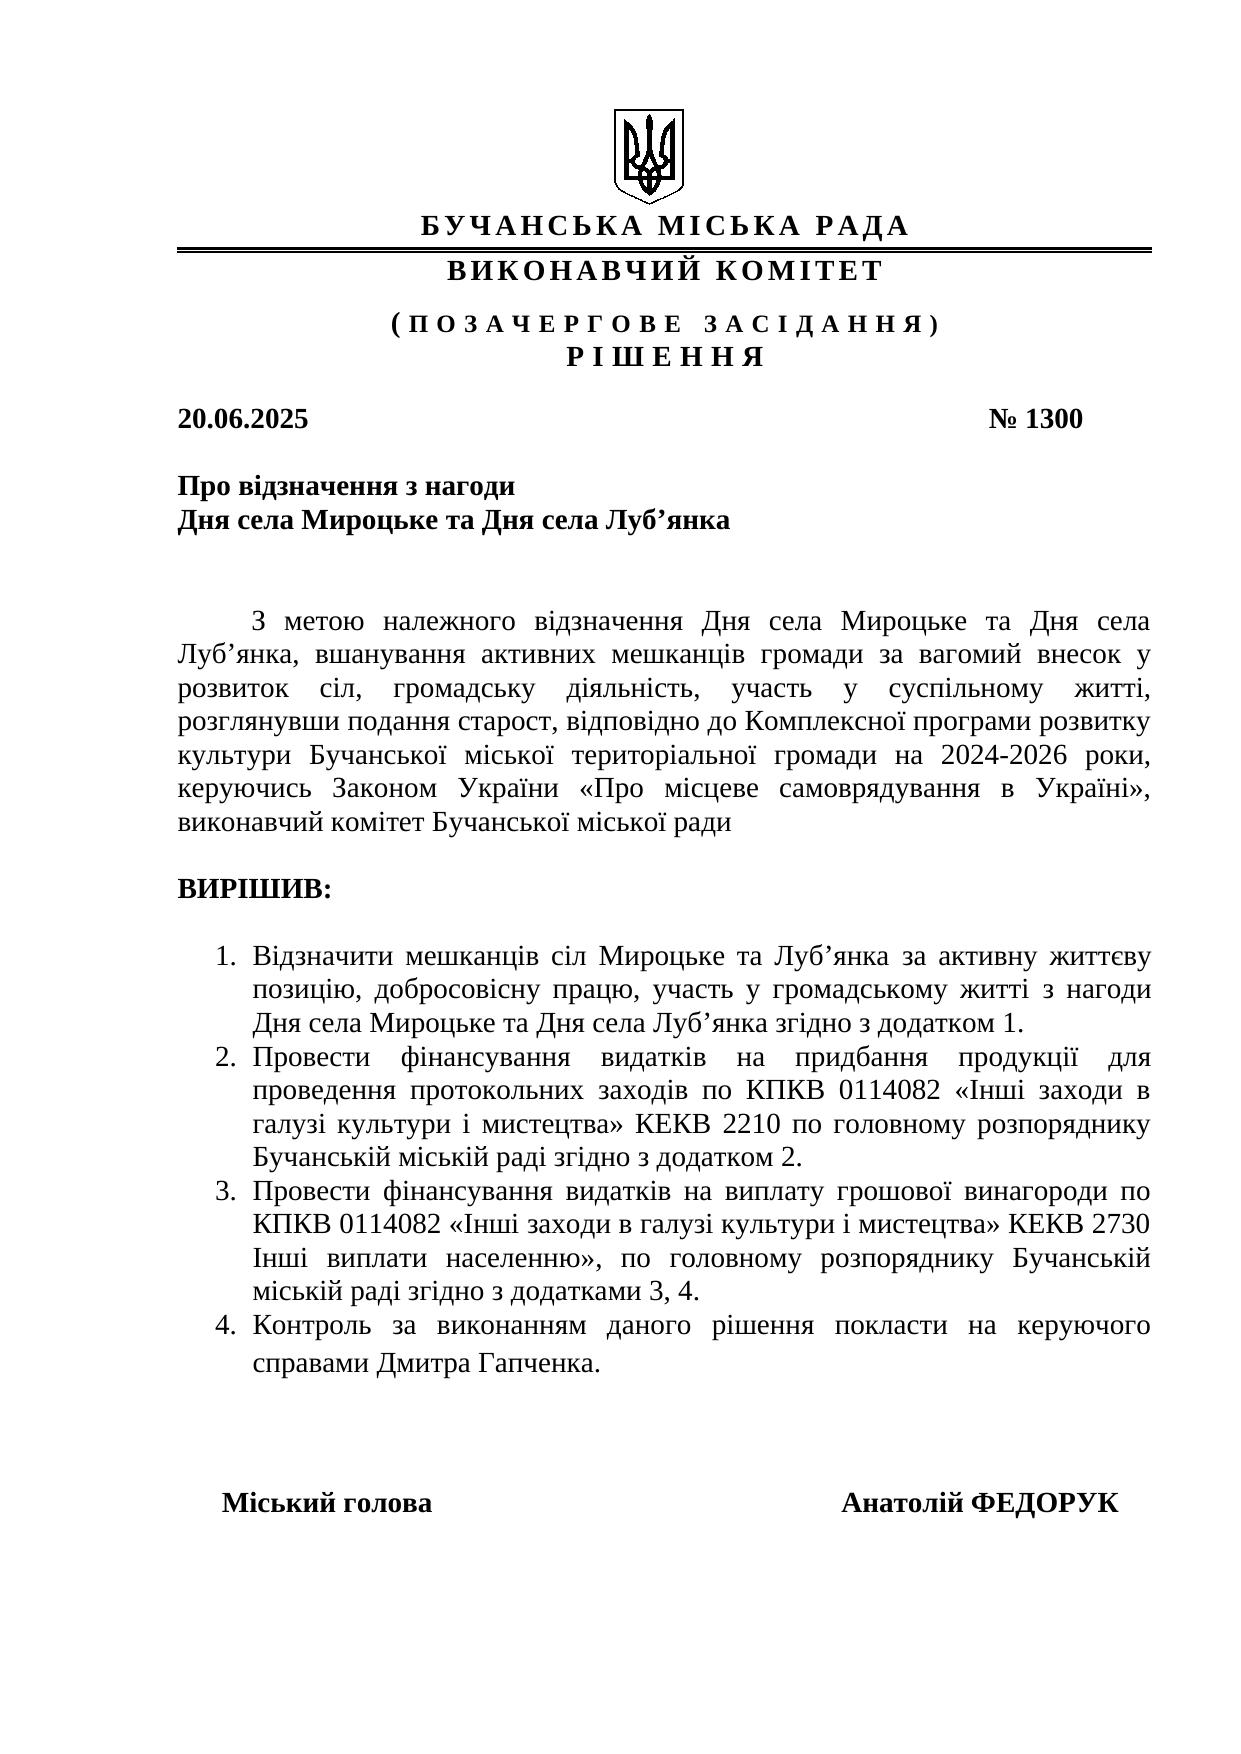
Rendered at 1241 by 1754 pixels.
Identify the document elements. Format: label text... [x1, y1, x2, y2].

list Провести фінансування видатків на виплату грошової винагороди по КПКВ 0114082 «Інші заходи в галузі культури і мистецтва» КЕКВ 2730 Інші виплати населенню», по головному розпоряднику Бучанській міській раді згідно з додатками 3, 4. [215, 1173, 1152, 1307]
text РІШЕННЯ [177, 339, 1152, 373]
text (ПОЗАЧЕРГОВЕ ЗАСІДАННЯ) [177, 306, 1152, 339]
list Відзначити мешканців сіл Мироцьке та Луб’янка за активну життєву позицію, добросовісну працю, участь у громадському житті з нагоди Дня села Мироцьке та Дня села Луб’янка згідно з додатком 1. [215, 938, 1152, 1039]
text БУЧАНСЬКА МІСЬКА РАДА [177, 208, 1152, 242]
text З метою належного відзначення Дня села Мироцьке та Дня села Луб’янка, вшанування активних мешканців громади за вагомий внесок у розвиток сіл, громадську діяльність, участь у суспільному житті, розглянувши подання старост, відповідно до Комплексної програми розвитку культури Бучанської міської територіальної громади на 2024-2026 роки, керуючись Законом України «Про місцеве самоврядування в Україні», виконавчий комітет Бучанської міської ради [177, 603, 1152, 837]
text Дня села Мироцьке та Дня села Луб’янка [177, 502, 1152, 536]
table_header ВИКОНАВЧИЙ КОМІТЕТ [177, 253, 1152, 306]
list Контроль за виконанням даного рішення покласти на керуючого справами Дмитра Гапченка. [215, 1307, 1152, 1379]
text 20.06.2025 № 1300 [177, 401, 1152, 435]
list Провести фінансування видатків на придбання продукції для проведення протокольних заходів по КПКВ 0114082 «Інші заходи в галузі культури і мистецтва» КЕКВ 2210 по головному розпоряднику Бучанській міській раді згідно з додатком 2. [215, 1039, 1152, 1173]
text Про відзначення з нагоди [177, 468, 1152, 502]
text Міський голова Анатолій ФЕДОРУК [222, 1485, 1181, 1518]
text ВИРІШИВ: [177, 871, 1152, 904]
